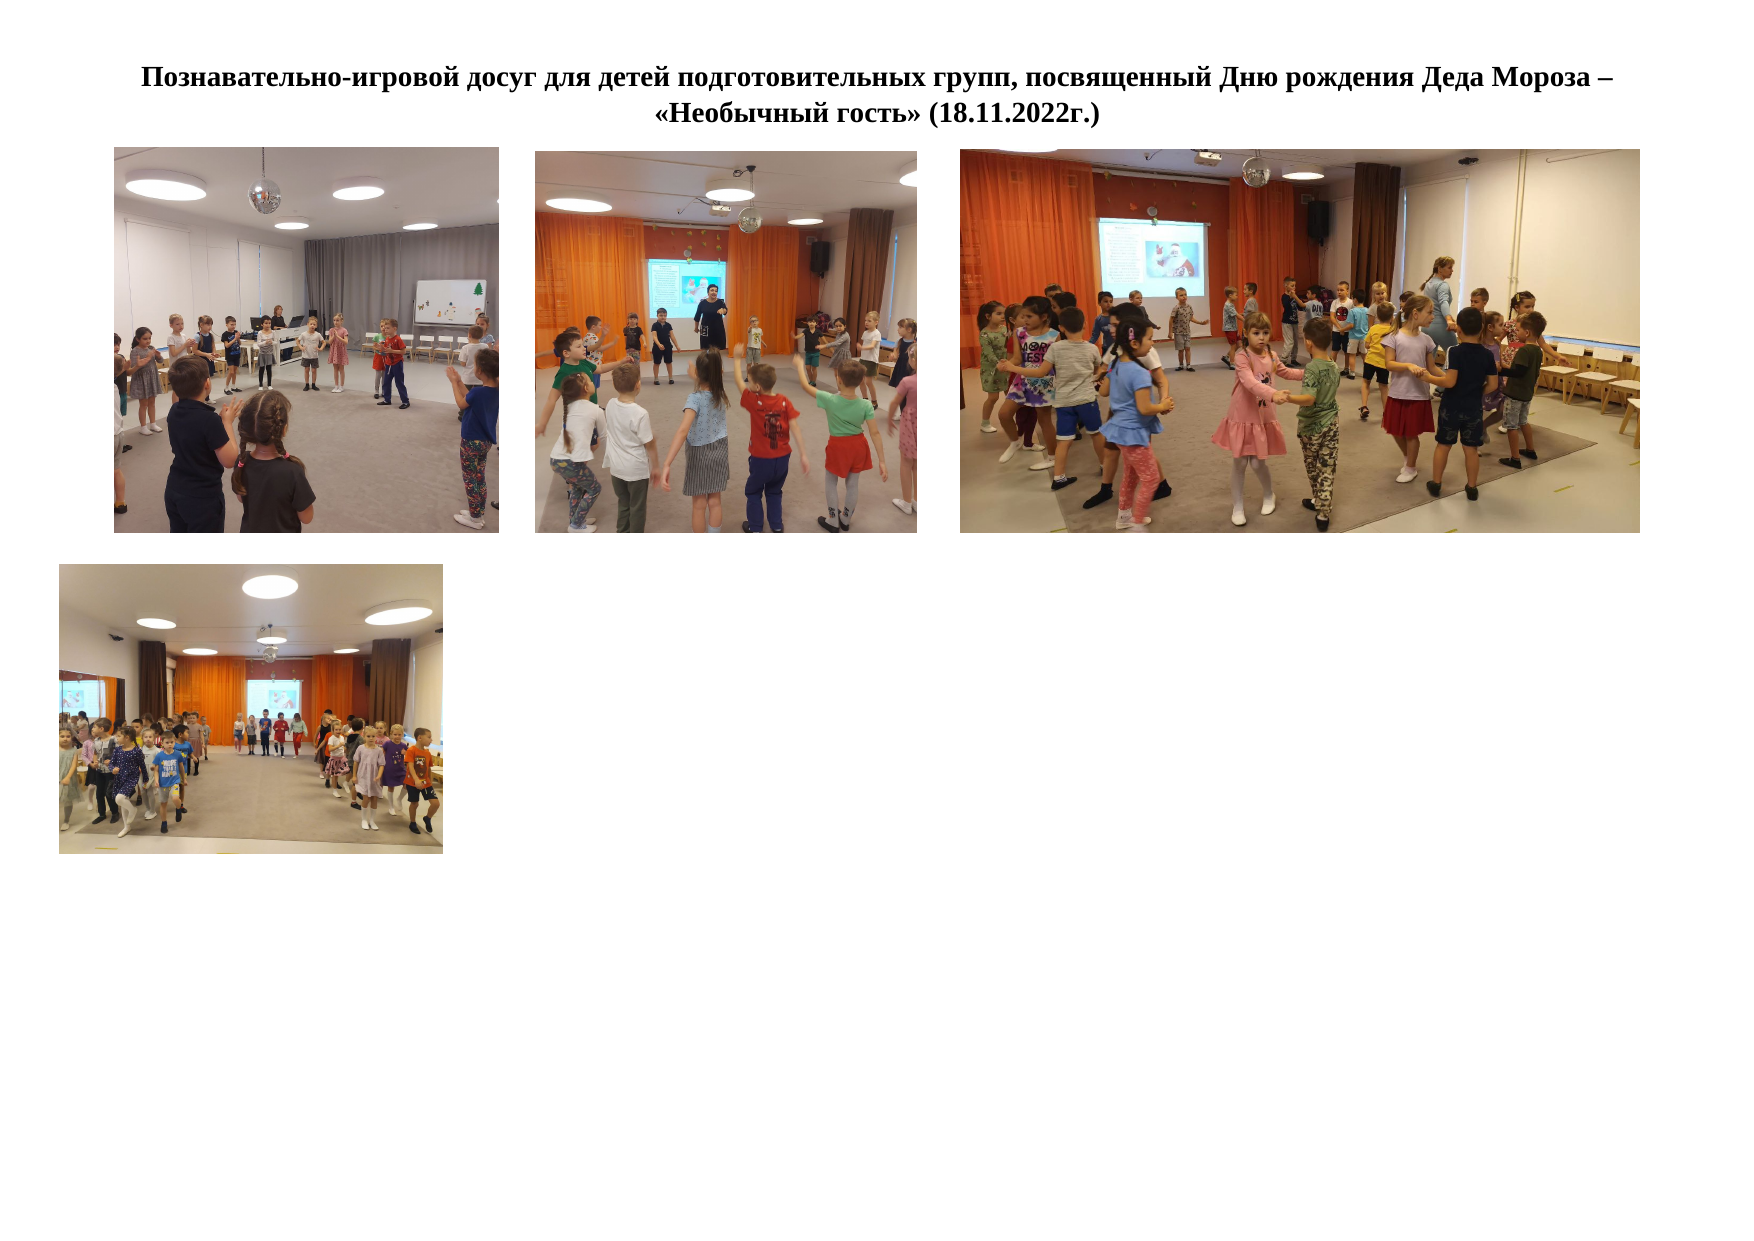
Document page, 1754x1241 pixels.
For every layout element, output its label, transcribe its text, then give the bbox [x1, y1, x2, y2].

picture [114, 147, 499, 533]
text Познавательно-игровой досуг для детей подготовительных групп, посвященный Дню рождения Деда Мороза – «Необычный гость» (18.11.2022г.) [59, 59, 1695, 129]
picture [960, 149, 1640, 533]
picture [59, 564, 443, 854]
picture [535, 151, 917, 533]
